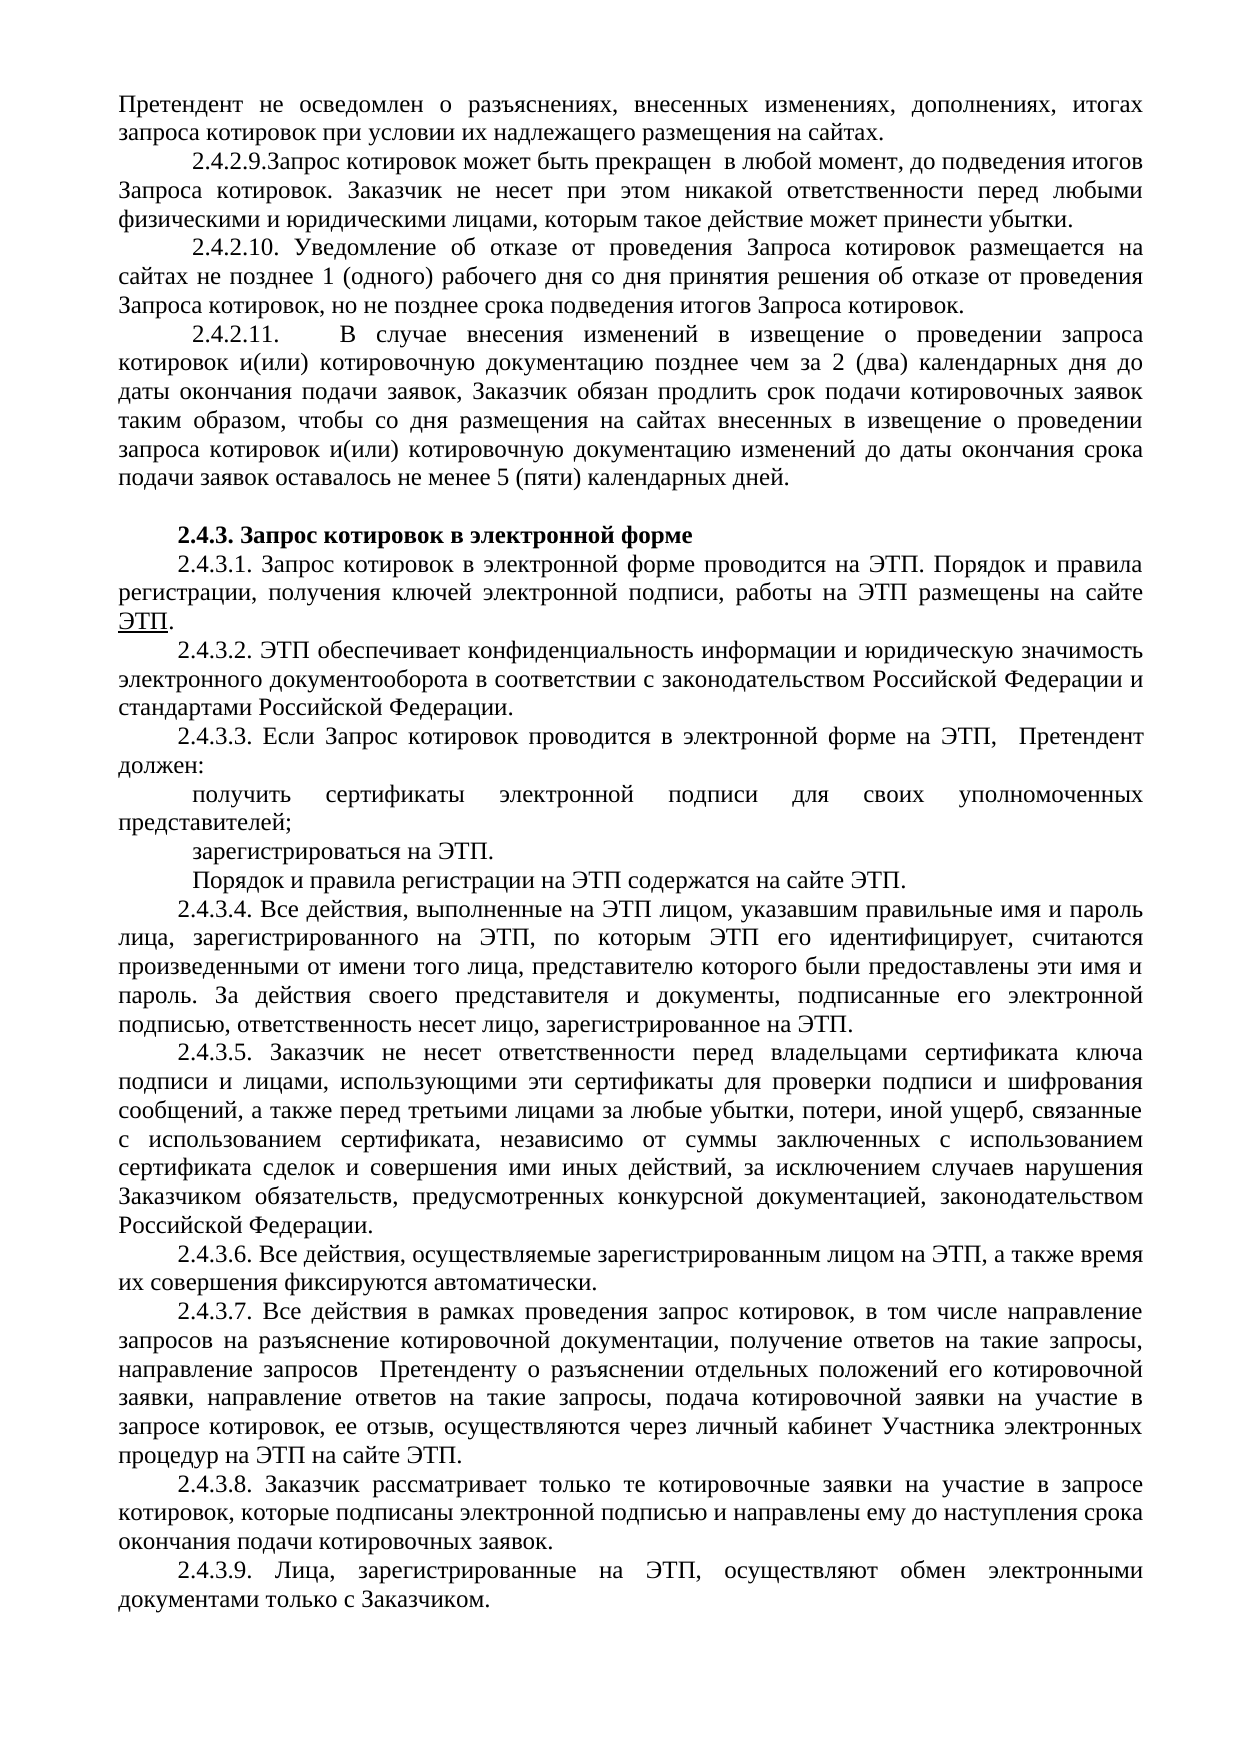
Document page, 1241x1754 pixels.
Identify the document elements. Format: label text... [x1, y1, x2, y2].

text 2.4.2.10. Уведомление об отказе от проведения Запроса котировок размещается на сайтах не позднее 1 (одного) рабочего дня со дня принятия решения об отказе от проведения Запроса котировок, но не позднее срока подведения итогов Запроса котировок. [118, 232, 1144, 319]
subtitle 2.4.3. Запрос котировок в электронной форме [177, 520, 1144, 549]
text 2.4.2.11. В случае внесения изменений в извещение о проведении запроса котировок и(или) котировочную документацию позднее чем за 2 (два) календарных дня до даты окончания подачи заявок, Заказчик обязан продлить срок подачи котировочных заявок таким образом, чтобы со дня размещения на сайтах внесенных в извещение о проведении запроса котировок и(или) котировочную документацию изменений до даты окончания срока подачи заявок оставалось не менее 5 (пяти) календарных дней. [118, 319, 1144, 491]
text 2.4.3.3. Если Запрос котировок проводится в электронной форме на ЭТП, Претендент должен: [118, 721, 1144, 779]
text 2.4.3.6. Все действия, осуществляемые зарегистрированным лицом на ЭТП, а также время их совершения фиксируются автоматически. [118, 1239, 1144, 1296]
text 2.4.3.8. Заказчик рассматривает только те котировочные заявки на участие в запросе котировок, которые подписаны электронной подписью и направлены ему до наступления срока окончания подачи котировочных заявок. [118, 1469, 1144, 1555]
text Порядок и правила регистрации на ЭТП содержатся на сайте ЭТП. [118, 865, 1144, 894]
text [118, 89, 1144, 146]
text 2.4.3.2. ЭТП обеспечивает конфиденциальность информации и юридическую значимость электронного документооборота в соответствии с законодательством Российской Федерации и стандартами Российской Федерации. [118, 635, 1144, 721]
text 2.4.3.5. Заказчик не несет ответственности перед владельцами сертификата ключа подписи и лицами, использующими эти сертификаты для проверки подписи и шифрования сообщений, а также перед третьими лицами за любые убытки, потери, иной ущерб, связанные с использованием сертификата, независимо от суммы заключенных с использованием сертификата сделок и совершения ими иных действий, за исключением случаев нарушения Заказчиком обязательств, предусмотренных конкурсной документацией, законодательством Российской Федерации. [118, 1037, 1144, 1239]
text 2.4.3.9. Лица, зарегистрированные на ЭТП, осуществляют обмен электронными документами только с Заказчиком. [118, 1555, 1144, 1612]
text 2.4.3.7. Все действия в рамках проведения запрос котировок, в том числе направление запросов на разъяснение котировочной документации, получение ответов на такие запросы, направление запросов Претенденту о разъяснении отдельных положений его котировочной заявки, направление ответов на такие запросы, подача котировочной заявки на участие в запросе котировок, ее отзыв, осуществляются через личный кабинет Участника электронных процедур на ЭТП на сайте ЭТП. [118, 1296, 1144, 1469]
text 2.4.2.9.Запрос котировок может быть прекращен в любой момент, до подведения итогов Запроса котировок. Заказчик не несет при этом никакой ответственности перед любыми физическими и юридическими лицами, которым такое действие может принести убытки. [118, 146, 1144, 232]
text 2.4.3.1. Запрос котировок в электронной форме проводится на ЭТП. Порядок и правила регистрации, получения ключей электронной подписи, работы на ЭТП размещены на сайте ЭТП. [118, 549, 1144, 635]
text зарегистрироваться на ЭТП. [118, 836, 1144, 865]
text получить сертификаты электронной подписи для своих уполномоченных представителей; [118, 779, 1144, 836]
text 2.4.3.4. Все действия, выполненные на ЭТП лицом, указавшим правильные имя и пароль лица, зарегистрированного на ЭТП, по которым ЭТП его идентифицирует, считаются произведенными от имени того лица, представителю которого были предоставлены эти имя и пароль. За действия своего представителя и документы, подписанные его электронной подписью, ответственность несет лицо, зарегистрированное на ЭТП. [118, 894, 1144, 1037]
